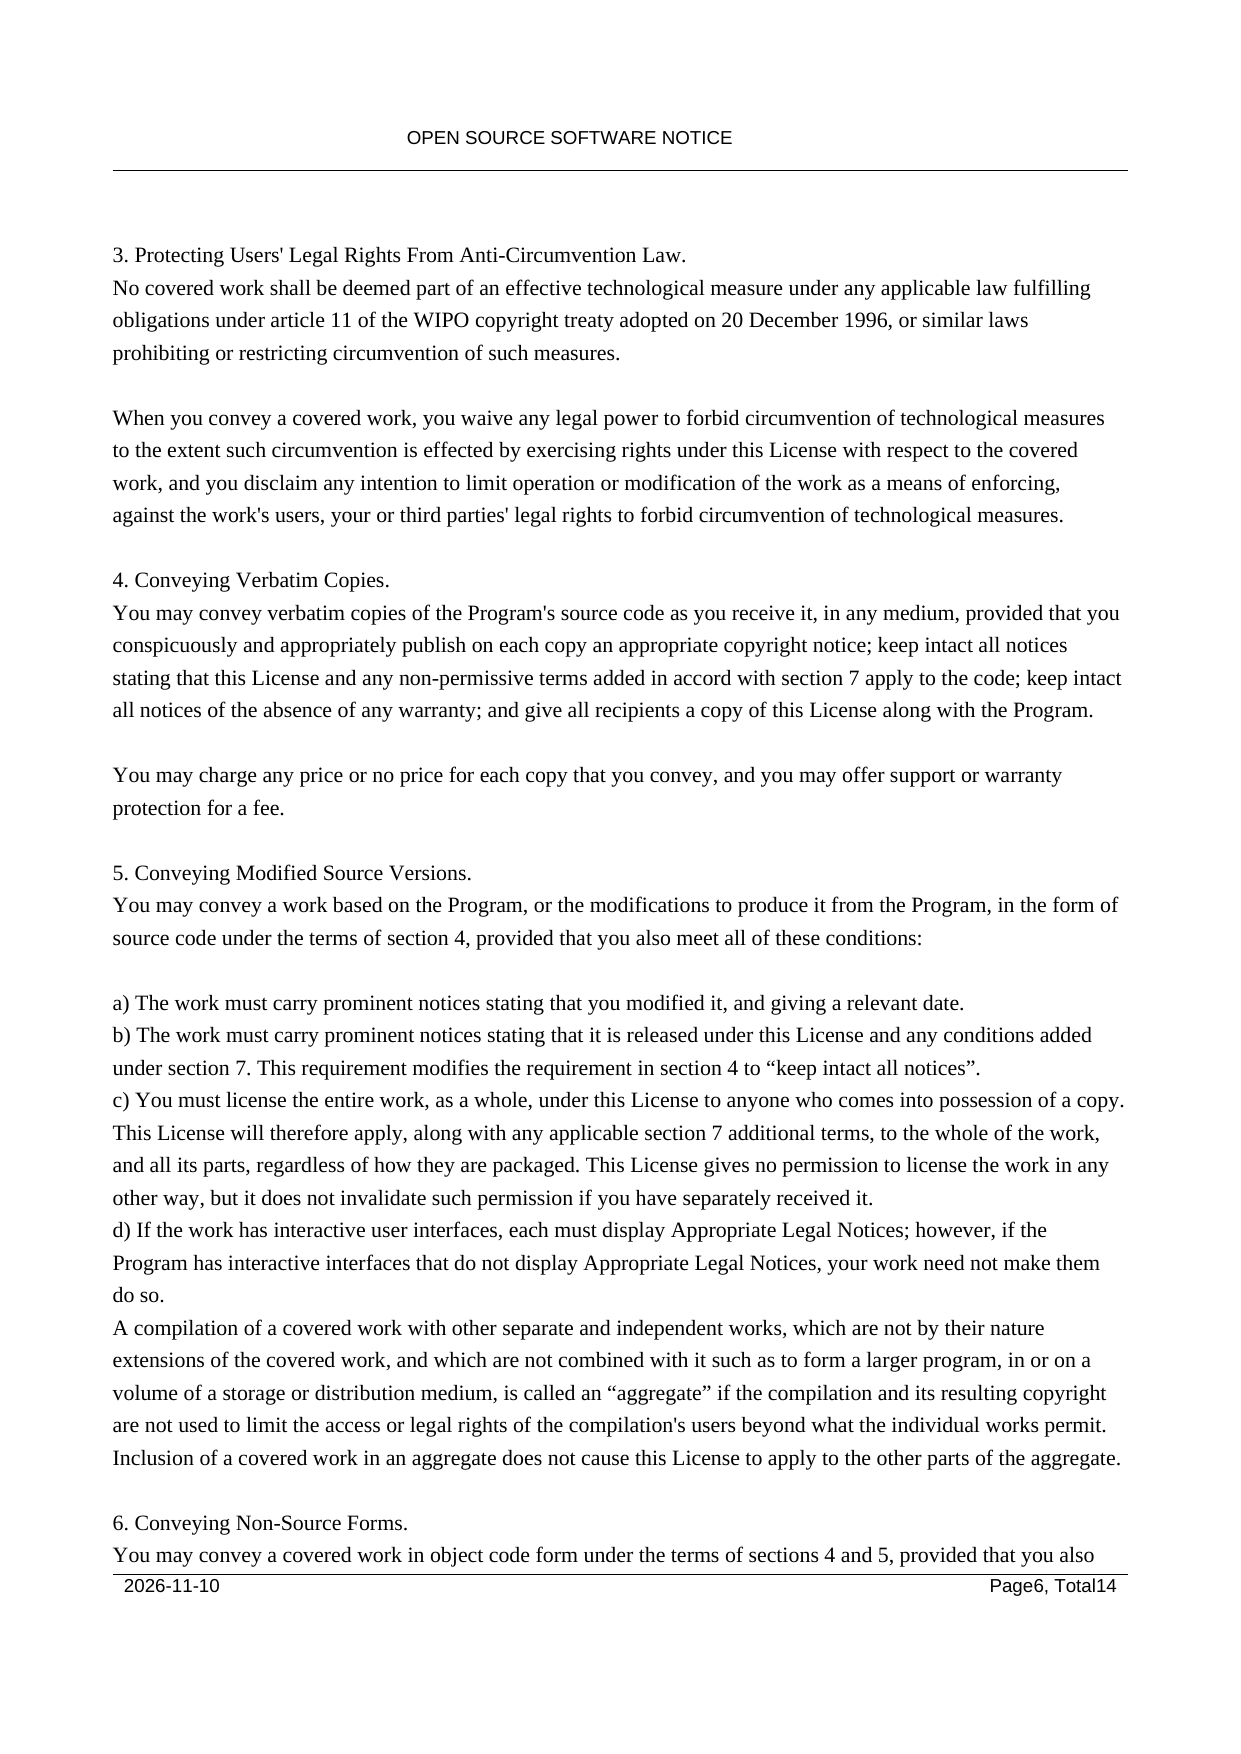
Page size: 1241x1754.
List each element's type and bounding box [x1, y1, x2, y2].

text [112, 206, 1128, 1571]
